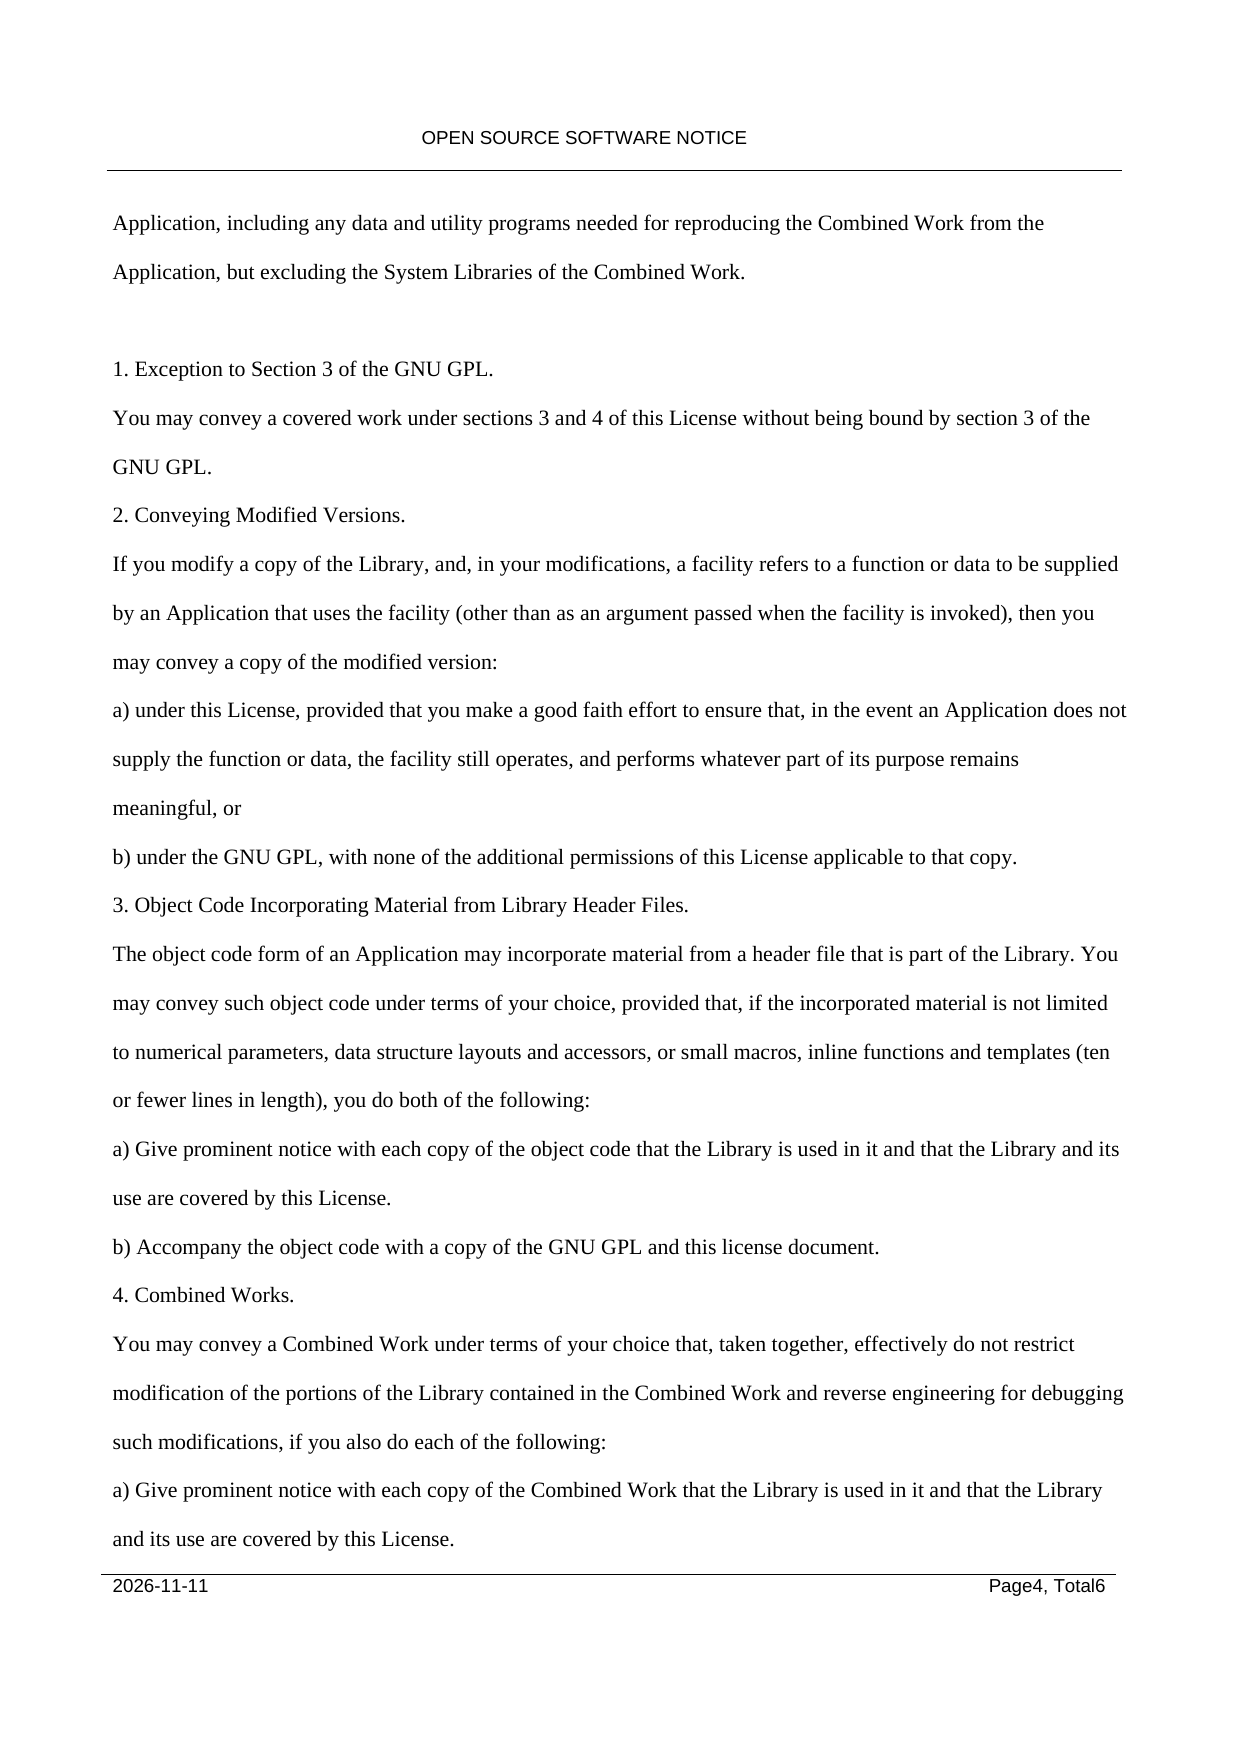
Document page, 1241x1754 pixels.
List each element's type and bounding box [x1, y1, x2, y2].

text [112, 206, 1128, 1555]
